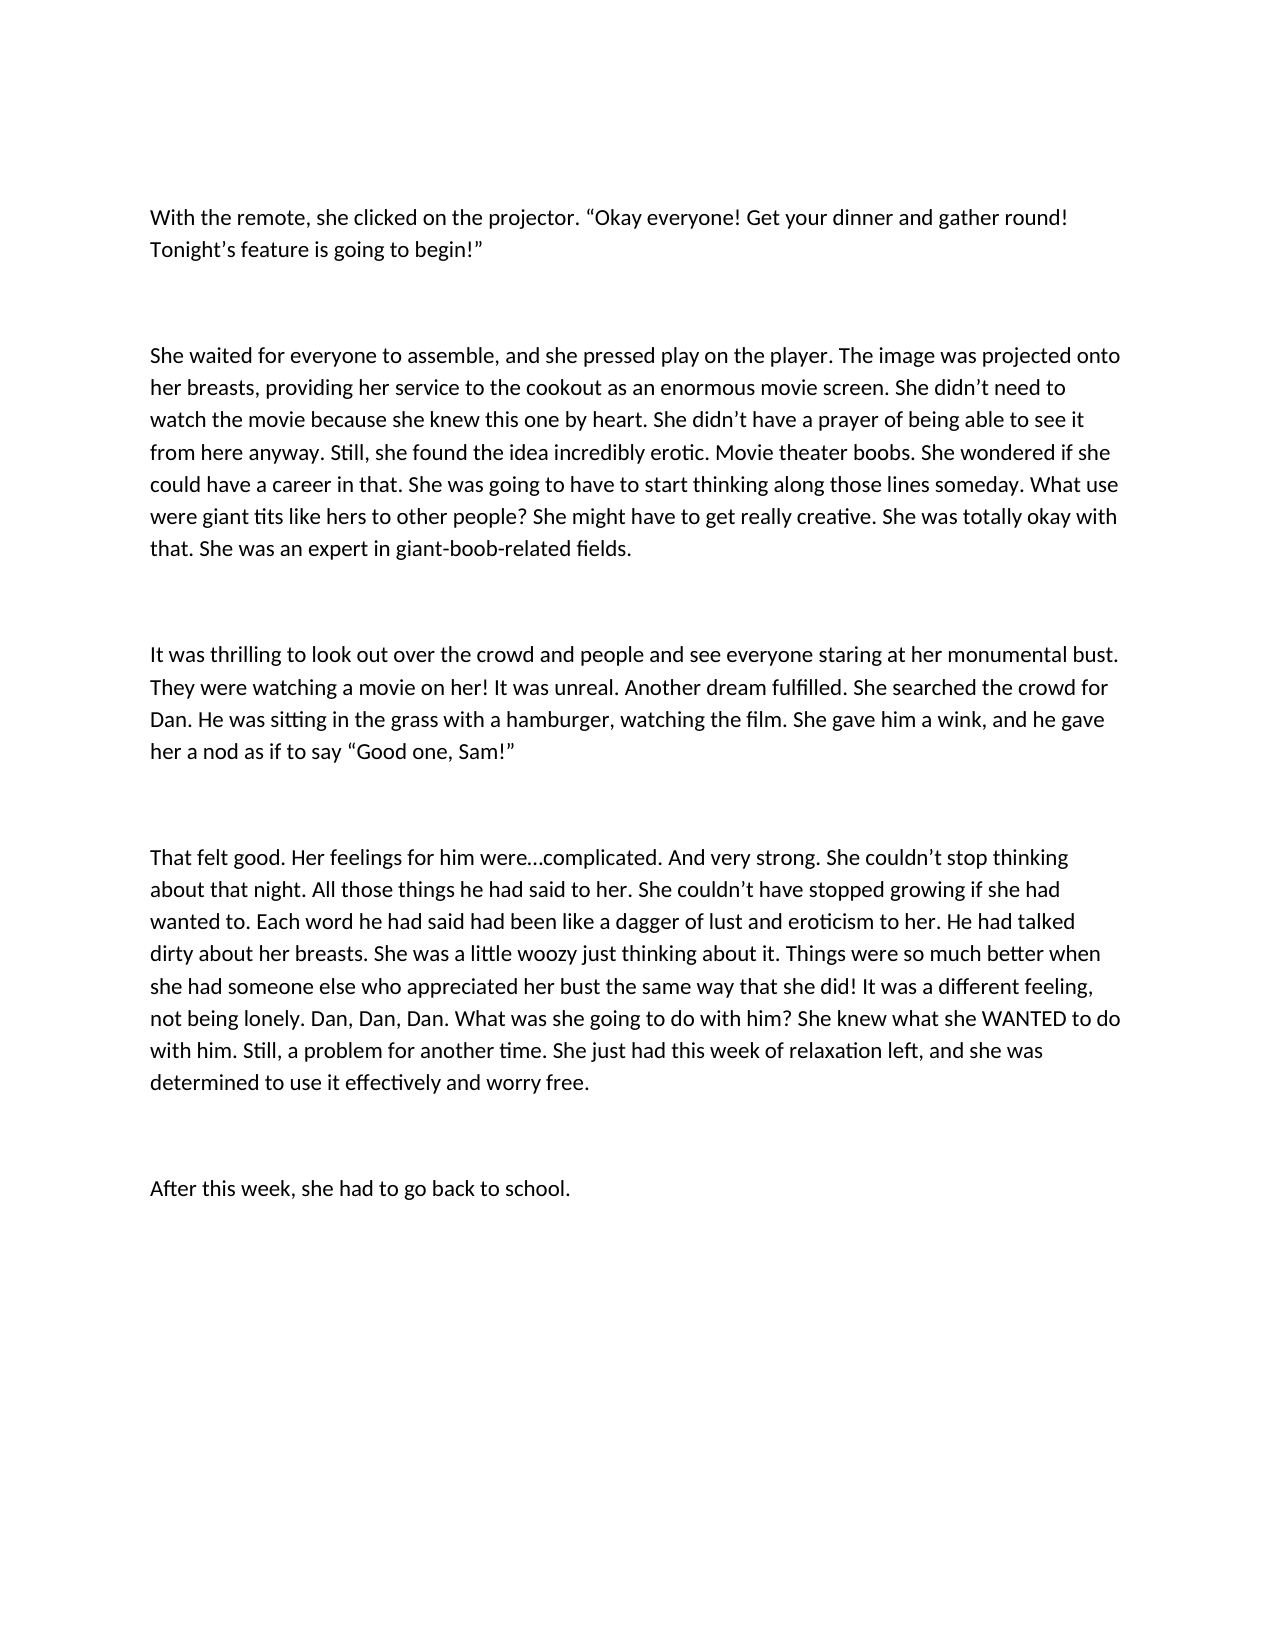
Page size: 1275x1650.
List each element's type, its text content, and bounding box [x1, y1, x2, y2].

text She waited for everyone to assemble, and she pressed play on the player. The image was projected onto her breasts, providing her service to the cookout as an enormous movie screen. She didn’t need to watch the movie because she knew this one by heart. She didn’t have a prayer of being able to see it from here anyway. Still, she found the idea incredibly erotic. Movie theater boobs. She wondered if she could have a career in that. She was going to have to start thinking along those lines someday. What use were giant tits like hers to other people? She might have to get really creative. She was totally okay with that. She was an expert in giant-boob-related fields. [150, 341, 1125, 562]
text That felt good. Her feelings for him were…complicated. And very strong. She couldn’t stop thinking about that night. All those things he had said to her. She couldn’t have stopped growing if she had wanted to. Each word he had said had been like a dagger of lust and eroticism to her. He had talked dirty about her breasts. She was a little woozy just thinking about it. Things were so much better when she had someone else who appreciated her bust the same way that she did! It was a different feeling, not being lonely. Dan, Dan, Dan. What was she going to do with him? She knew what she WANTED to do with him. Still, a problem for another time. She just had this week of relaxation left, and she was determined to use it effectively and worry free. [150, 843, 1125, 1096]
text It was thrilling to look out over the crowd and people and see everyone staring at her monumental bust. They were watching a movie on her! It was unreal. Another dream fulfilled. She searched the crowd for Dan. He was sitting in the grass with a hamburger, watching the film. She gave him a wink, and he gave her a nod as if to say “Good one, Sam!” [150, 640, 1125, 765]
text With the remote, she clicked on the projector. “Okay everyone! Get your dinner and gather round! Tonight’s feature is going to begin!” [150, 203, 1125, 263]
text After this week, she had to go back to school. [150, 1174, 1125, 1202]
